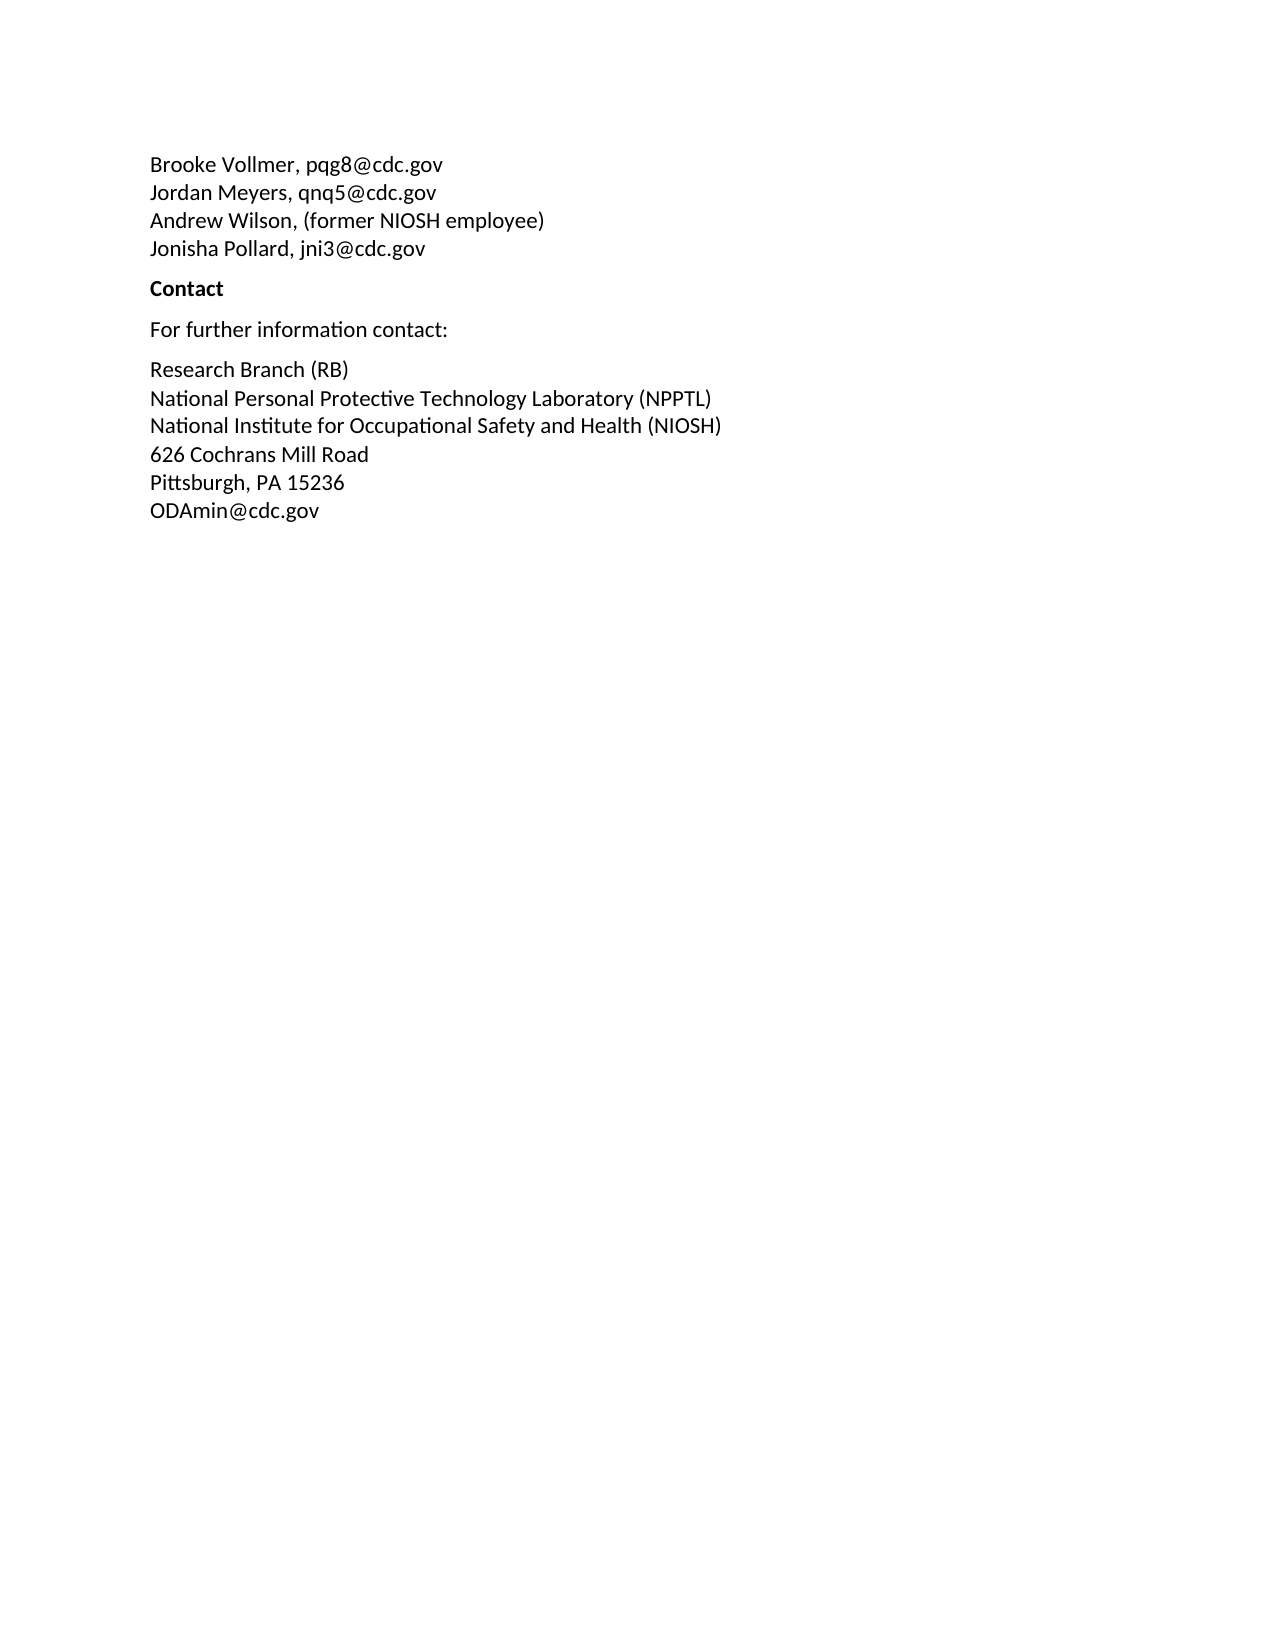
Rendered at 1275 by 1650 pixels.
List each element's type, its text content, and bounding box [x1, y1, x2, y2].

text National Institute for Occupational Safety and Health (NIOSH) [150, 412, 1125, 440]
text ODAmin@cdc.gov [150, 496, 1125, 524]
text National Personal Protective Technology Laboratory (NPPTL) [150, 384, 1125, 412]
text Brooke Vollmer, pqg8@cdc.gov [150, 150, 1125, 178]
text For further information contact: [150, 315, 1125, 343]
text Jordan Meyers, qnq5@cdc.gov [150, 178, 1125, 206]
text Research Branch (RB) [150, 356, 1125, 384]
text Jonisha Pollard, jni3@cdc.gov [150, 234, 1125, 262]
text Pittsburgh, PA 15236 [150, 468, 1125, 496]
text 626 Cochrans Mill Road [150, 440, 1125, 468]
text Andrew Wilson, (former NIOSH employee) [150, 206, 1125, 234]
text Contact ​ [150, 274, 1125, 303]
